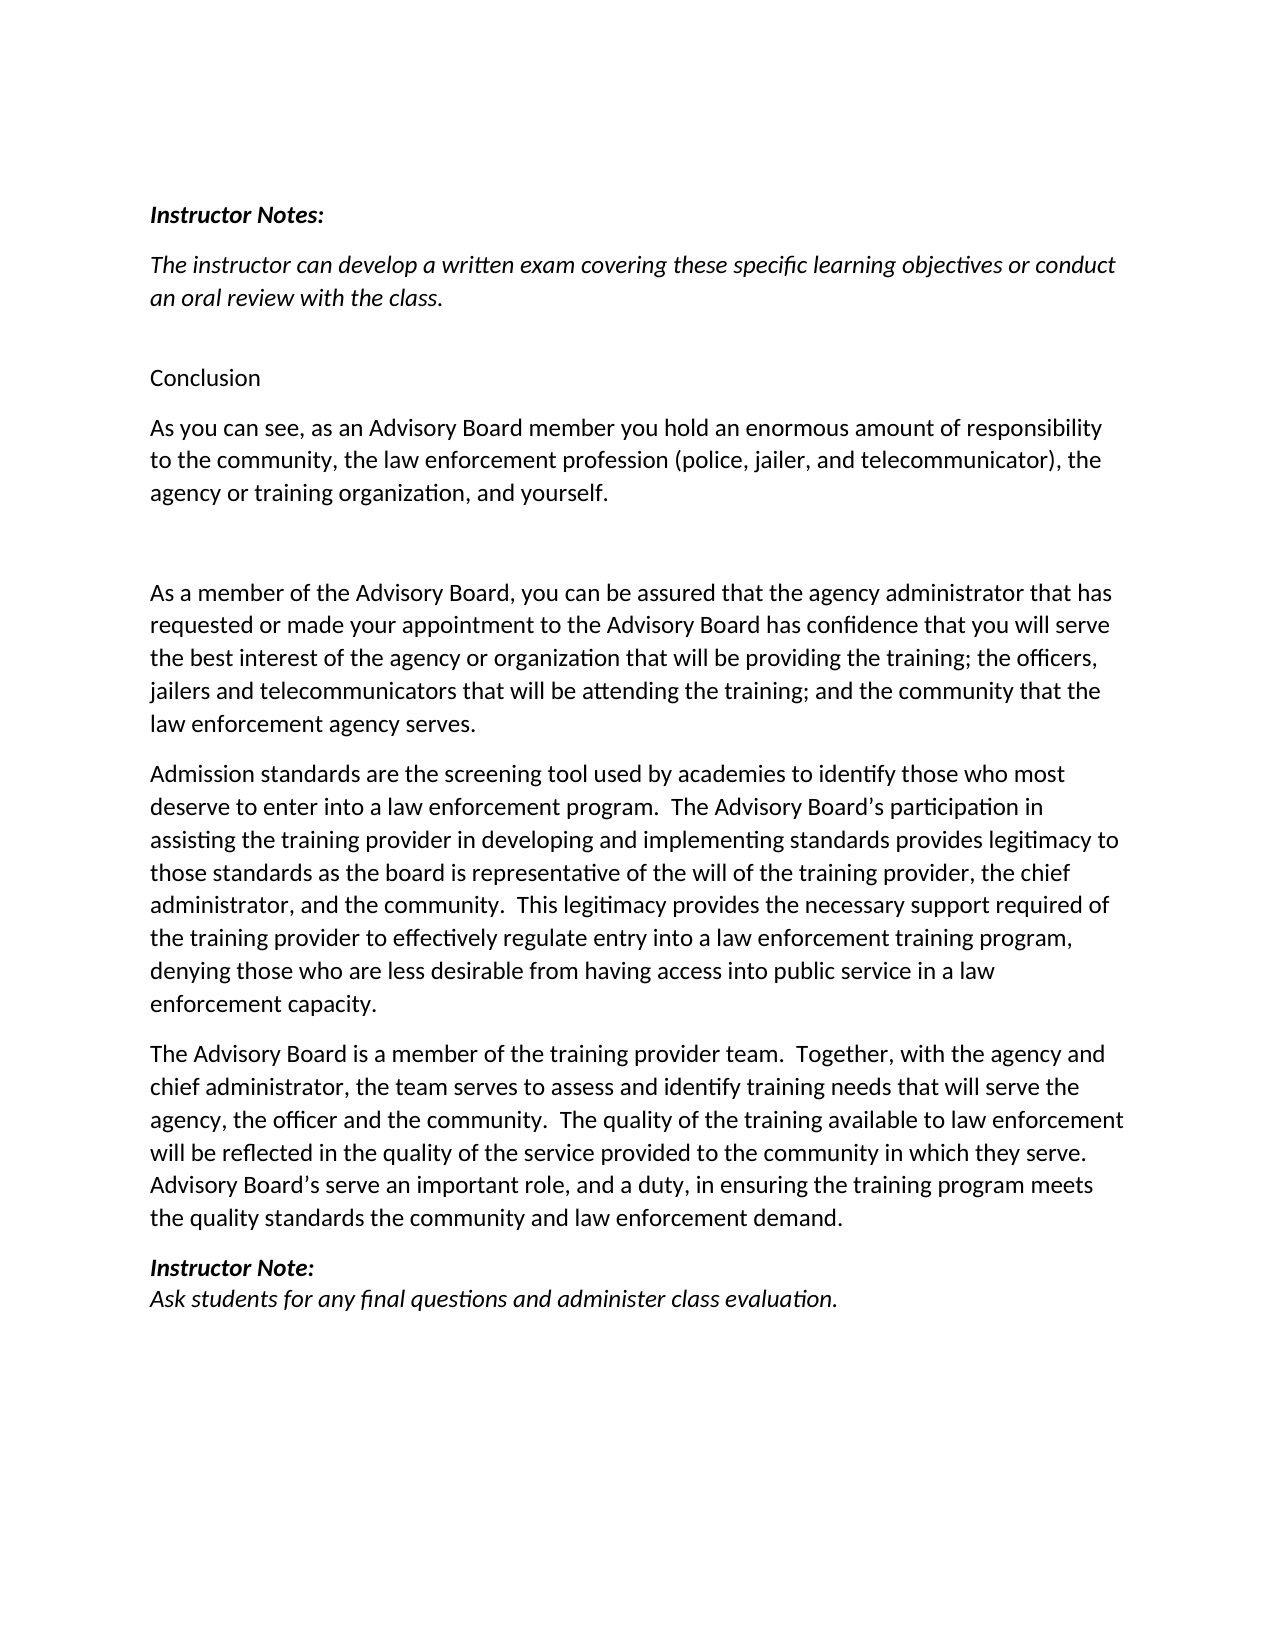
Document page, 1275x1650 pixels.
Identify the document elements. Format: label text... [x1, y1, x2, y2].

text As you can see, as an Advisory Board member you hold an enormous amount of responsibility to the community, the law enforcement profession (police, jailer, and telecommunicator), the agency or training organization, and yourself. [150, 412, 1125, 508]
text The instructor can develop a written exam covering these specific learning objectives or conduct an oral review with the class. [150, 249, 1125, 313]
text As a member of the Advisory Board, you can be assured that the agency administrator that has requested or made your appointment to the Advisory Board has confidence that you will serve the best interest of the agency or organization that will be providing the training; the officers, jailers and telecommunicators that will be attending the training; and the community that the law enforcement agency serves. [150, 577, 1125, 739]
text Conclusion [150, 362, 1125, 393]
text The Advisory Board is a member of the training provider team. Together, with the agency and chief administrator, the team serves to assess and identify training needs that will serve the agency, the officer and the community. The quality of the training available to law enforcement will be reflected in the quality of the service provided to the community in which they serve. Advisory Board’s serve an important role, and a duty, in ensuring the training program meets the quality standards the community and law enforcement demand. [150, 1038, 1125, 1233]
text Instructor Notes: [150, 199, 1125, 230]
text Admission standards are the screening tool used by academies to identify those who most deserve to enter into a law enforcement program. The Advisory Board’s participation in assisting the training provider in developing and implementing standards provides legitimacy to those standards as the board is representative of the will of the training provider, the chief administrator, and the community. This legitimacy provides the necessary support required of the training provider to effectively regulate entry into a law enforcement training program, denying those who are less desirable from having access into public service in a law enforcement capacity. [150, 758, 1125, 1019]
text Instructor Note: [150, 1252, 1125, 1283]
text Ask students for any final questions and administer class evaluation. [150, 1283, 1125, 1313]
